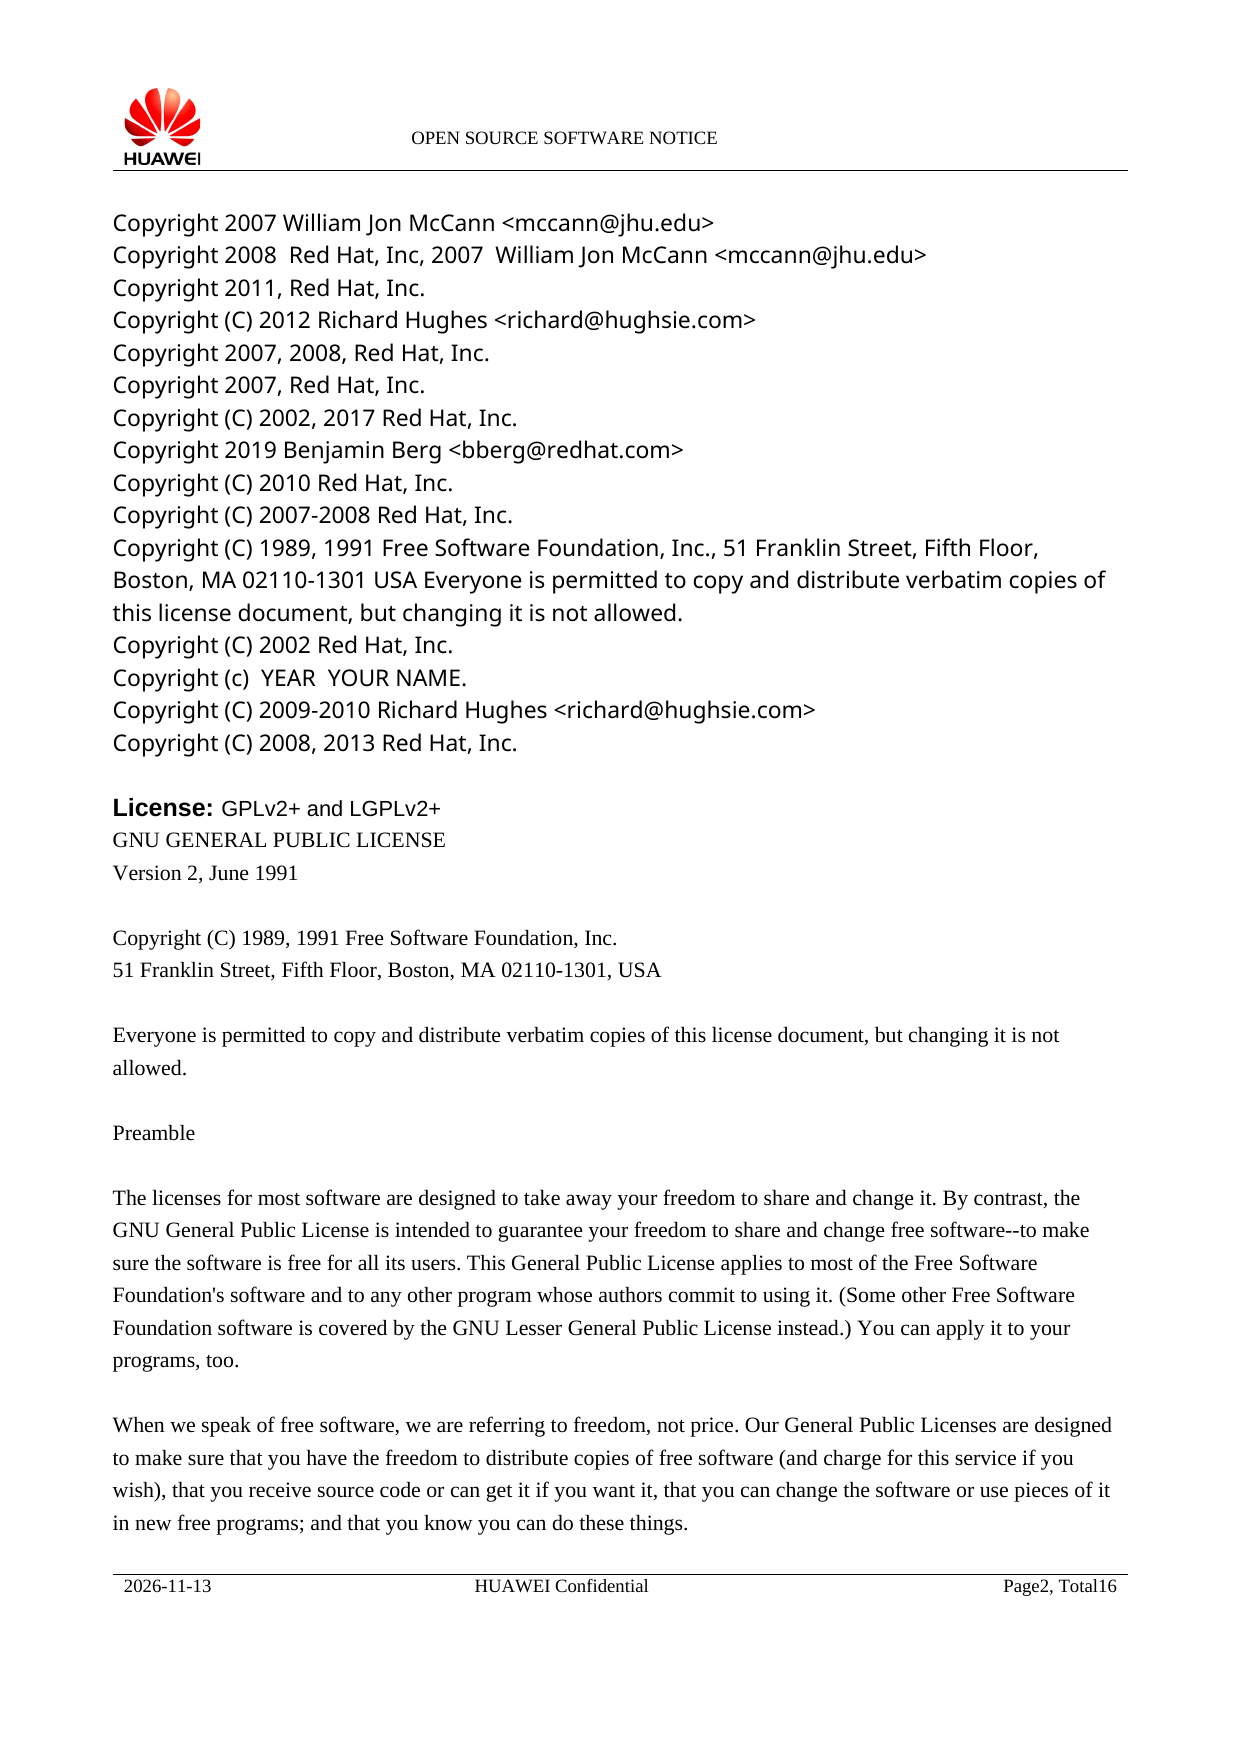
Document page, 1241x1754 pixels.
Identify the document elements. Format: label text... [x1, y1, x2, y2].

picture [124, 88, 201, 165]
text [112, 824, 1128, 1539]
text License: GPLv2+ and LGPLv2+ [112, 791, 1128, 824]
